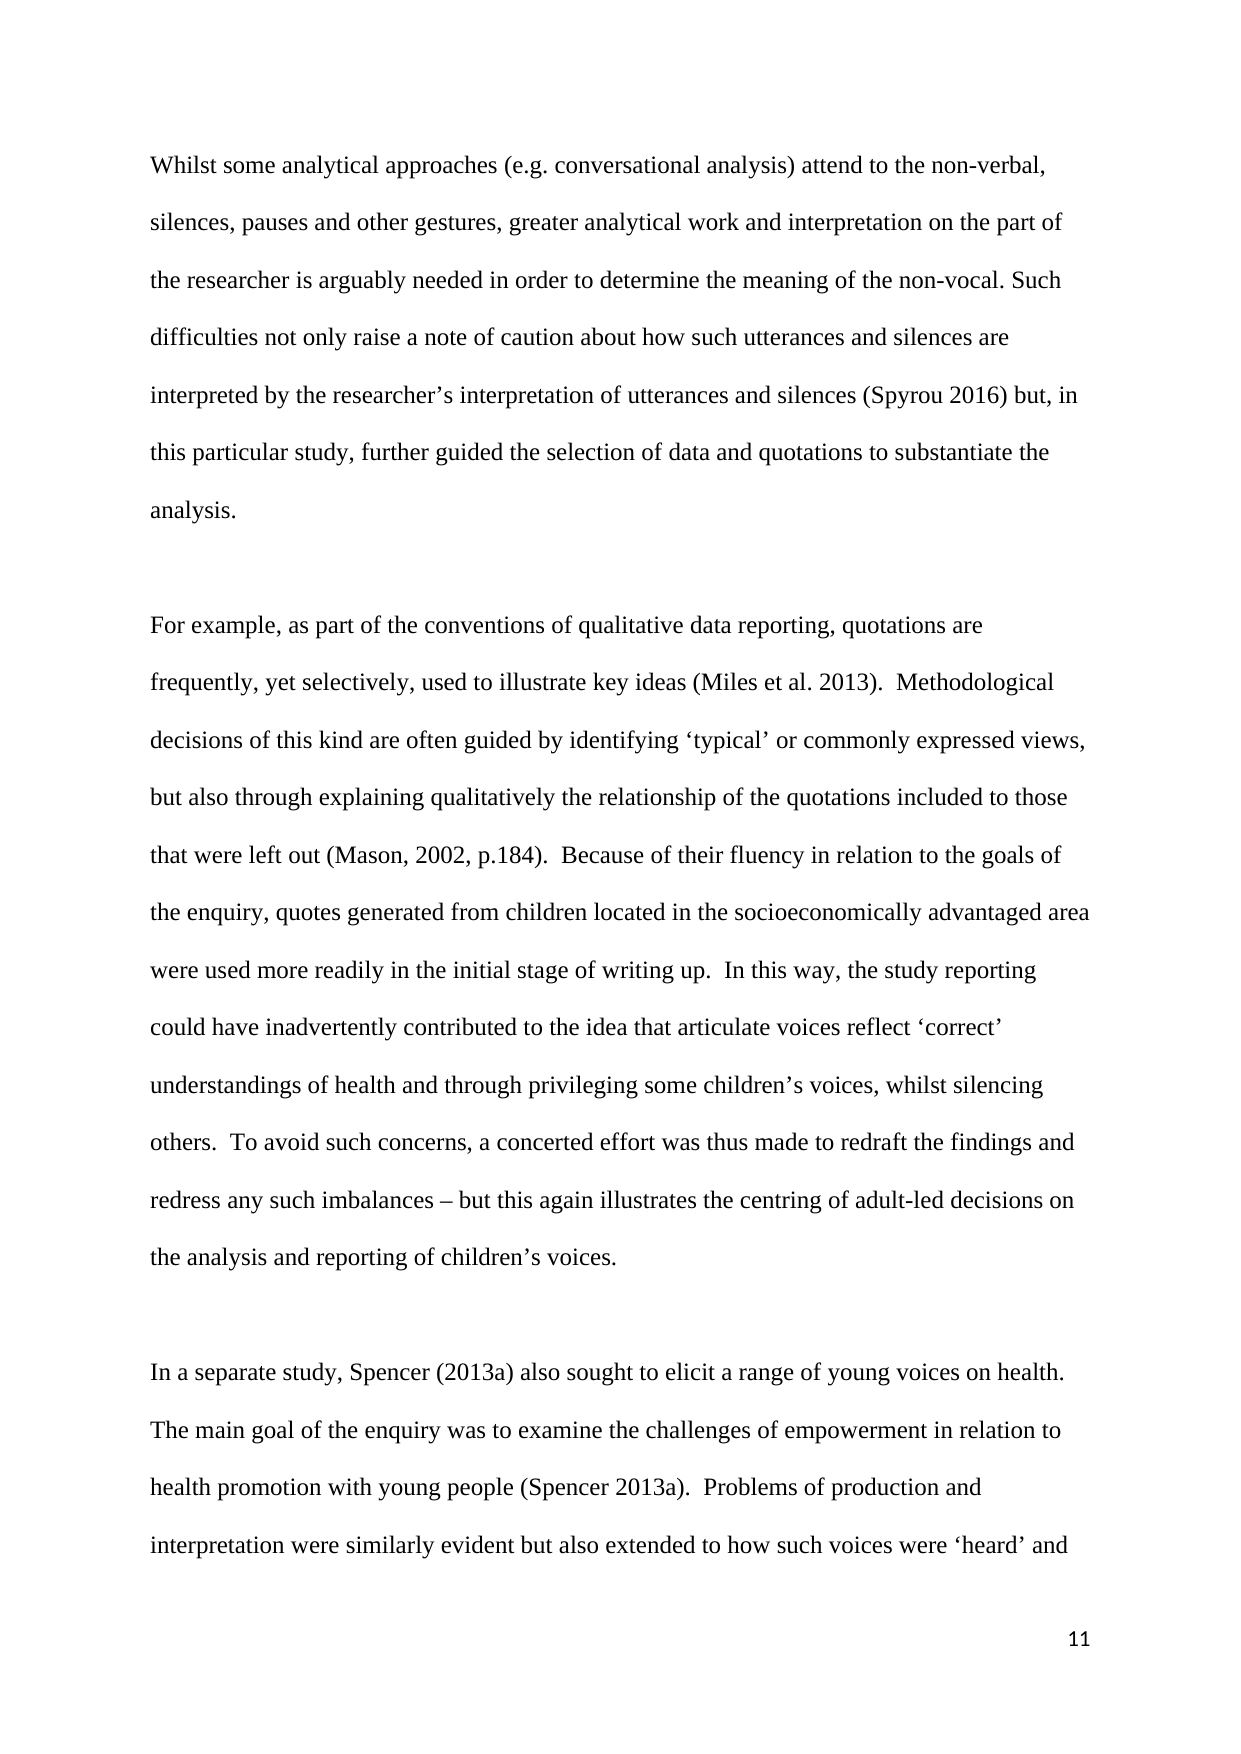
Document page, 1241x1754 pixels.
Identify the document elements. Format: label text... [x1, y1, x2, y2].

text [150, 1357, 1090, 1559]
text For example, as part of the conventions of qualitative data reporting, quotations are frequently, yet selectively, used to illustrate key ideas (Miles et al. 2013). Methodological decisions of this kind are often guided by identifying ‘typical’ or commonly expressed views, but also through explaining qualitatively the relationship of the quotations included to those that were left out (Mason, 2002, p.184). Because of their fluency in relation to the goals of the enquiry, quotes generated from children located in the socioeconomically advantaged area were used more readily in the initial stage of writing up. In this way, the study reporting could have inadvertently contributed to the idea that articulate voices reflect ‘correct’ understandings of health and through privileging some children’s voices, whilst silencing others. To avoid such concerns, a concerted effort was thus made to redraft the findings and redress any such imbalances – but this again illustrates the centring of adult-led decisions on the analysis and reporting of children’s voices. [150, 610, 1090, 1271]
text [150, 150, 1090, 524]
